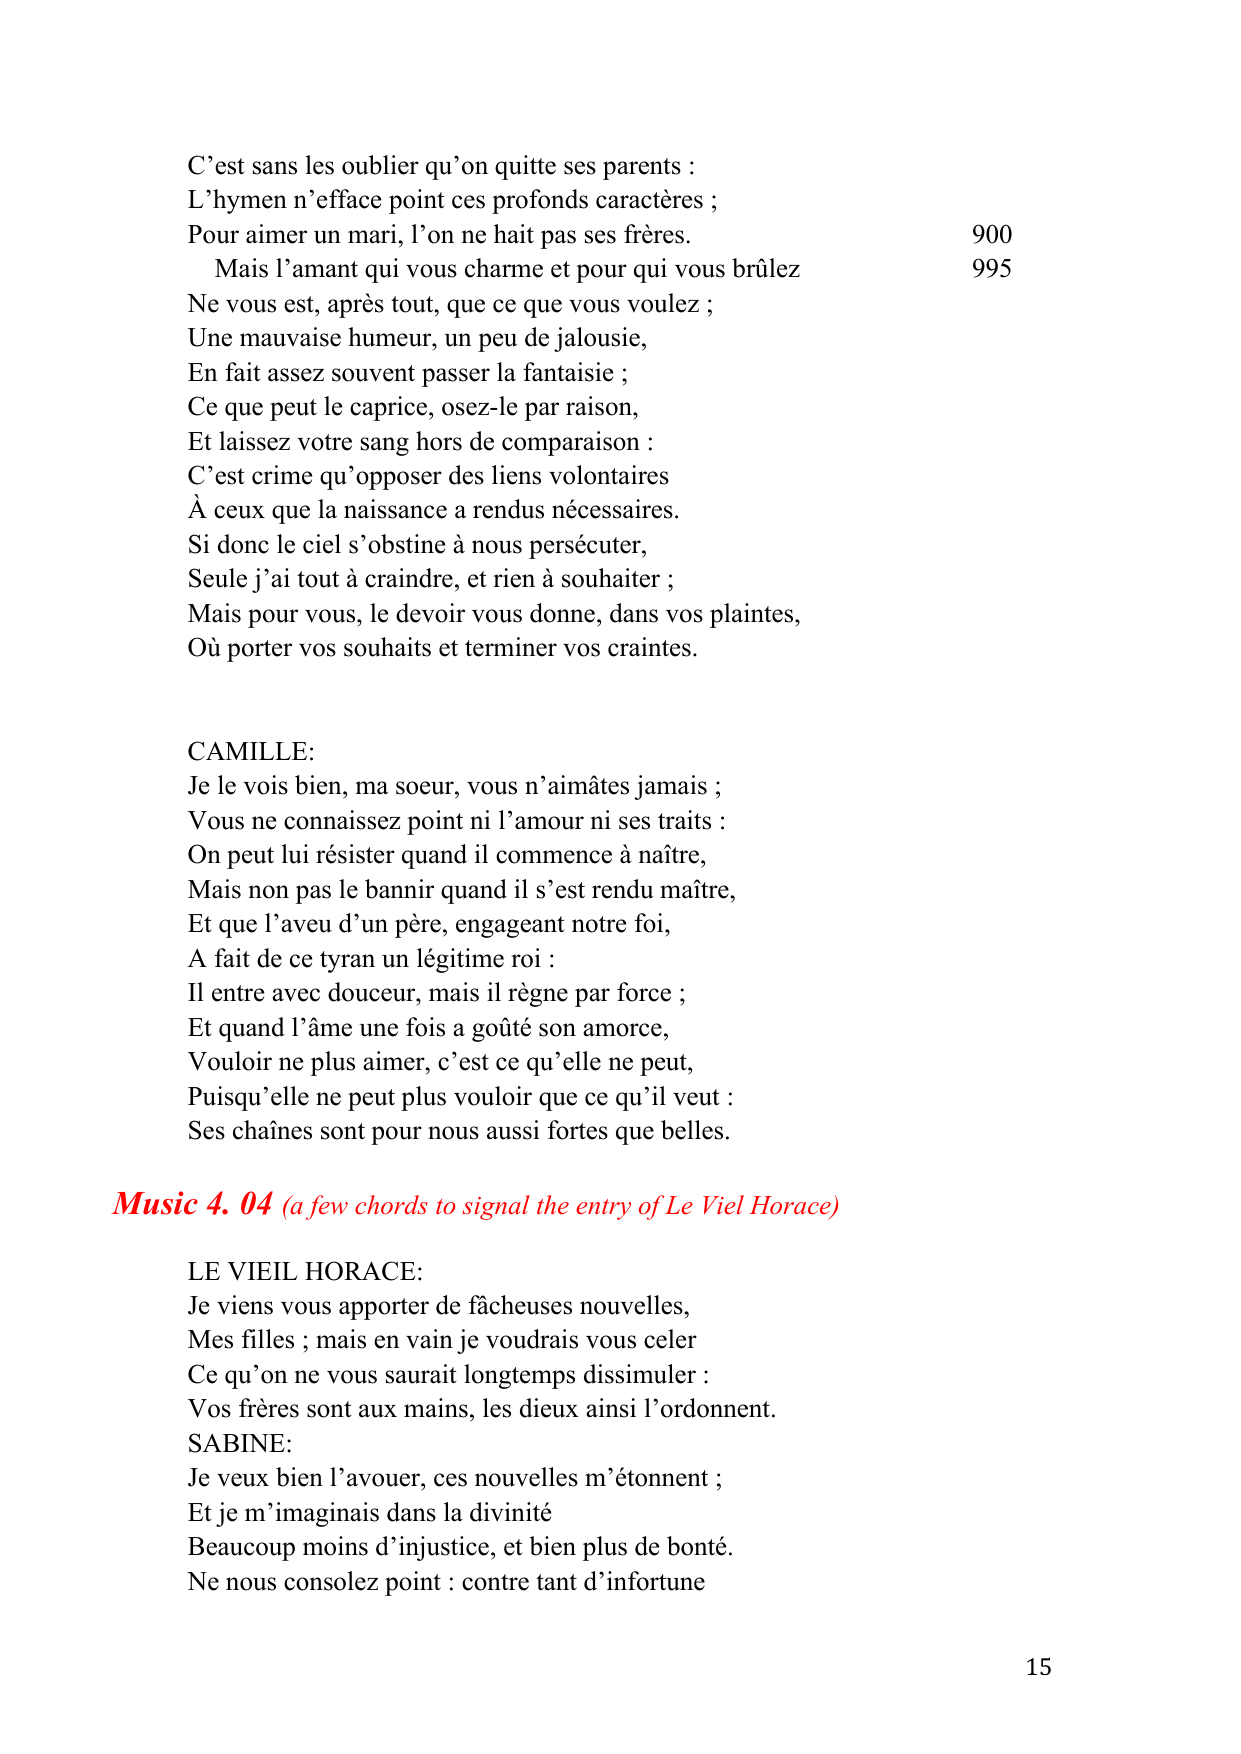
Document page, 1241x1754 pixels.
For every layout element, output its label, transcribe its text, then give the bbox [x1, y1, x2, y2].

text L’hymen n’efface point ces profonds caractères ; [187, 184, 1053, 214]
text C’est crime qu’opposer des liens volontaires [187, 460, 1053, 490]
text Je viens vous apporter de fâcheuses nouvelles, [187, 1290, 1053, 1320]
text On peut lui résister quand il commence à naître, [187, 839, 1053, 869]
text C’est sans les oublier qu’on quitte ses parents : [187, 150, 1053, 180]
text Pour aimer un mari, l’on ne hait pas ses frères. 900 [187, 219, 1053, 249]
text Vouloir ne plus aimer, c’est ce qu’elle ne peut, [187, 1046, 1053, 1076]
text SABINE: [187, 1428, 1053, 1458]
text Je le vois bien, ma soeur, vous n’aimâtes jamais ; [187, 771, 1053, 801]
text Ce que peut le caprice, osez-le par raison, [187, 391, 1053, 421]
text Ne vous est, après tout, que ce que vous voulez ; [187, 288, 1053, 318]
text Seule j’ai tout à craindre, et rien à souhaiter ; [187, 564, 1053, 594]
text Si donc le ciel s’obstine à nous persécuter, [187, 529, 1053, 559]
text CAMILLE: [187, 736, 1053, 766]
text Beaucoup moins d’injustice, et bien plus de bonté. [187, 1532, 1053, 1562]
text À ceux que la naissance a rendus nécessaires. [187, 495, 1053, 525]
text Et je m’imaginais dans la divinité [187, 1497, 1053, 1527]
text Music 4. 04 (a few chords to signal the entry of Le Viel Horace) [112, 1184, 1053, 1221]
text Mais non pas le bannir quand il s’est rendu maître, [187, 874, 1053, 904]
text Il entre avec douceur, mais il règne par force ; [187, 977, 1053, 1007]
text Ce qu’on ne vous saurait longtemps dissimuler : [187, 1359, 1053, 1389]
text Mais l’amant qui vous charme et pour qui vous brûlez 995 [187, 253, 1053, 283]
text Mais pour vous, le devoir vous donne, dans vos plaintes, [187, 598, 1053, 628]
text Où porter vos souhaits et terminer vos craintes. [187, 633, 1053, 663]
text LE VIEIL HORACE: [187, 1256, 1053, 1286]
text Vos frères sont aux mains, les dieux ainsi l’ordonnent. [187, 1394, 1053, 1424]
text Une mauvaise humeur, un peu de jalousie, [187, 322, 1053, 352]
text Ne nous consolez point : contre tant d’infortune [187, 1566, 1053, 1596]
text Puisqu’elle ne peut plus vouloir que ce qu’il veut : [187, 1081, 1053, 1111]
text Ses chaînes sont pour nous aussi fortes que belles. [187, 1115, 1053, 1145]
text En fait assez souvent passer la fantaisie ; [187, 357, 1053, 387]
text Et que l’aveu d’un père, engageant notre foi, [187, 908, 1053, 938]
text Vous ne connaissez point ni l’amour ni ses traits : [187, 805, 1053, 835]
text Mes filles ; mais en vain je voudrais vous celer [187, 1325, 1053, 1355]
text Et quand l’âme une fois a goûté son amorce, [187, 1012, 1053, 1042]
text Et laissez votre sang hors de comparaison : [187, 426, 1053, 456]
text Je veux bien l’avouer, ces nouvelles m’étonnent ; [187, 1463, 1053, 1493]
text A fait de ce tyran un légitime roi : [187, 943, 1053, 973]
